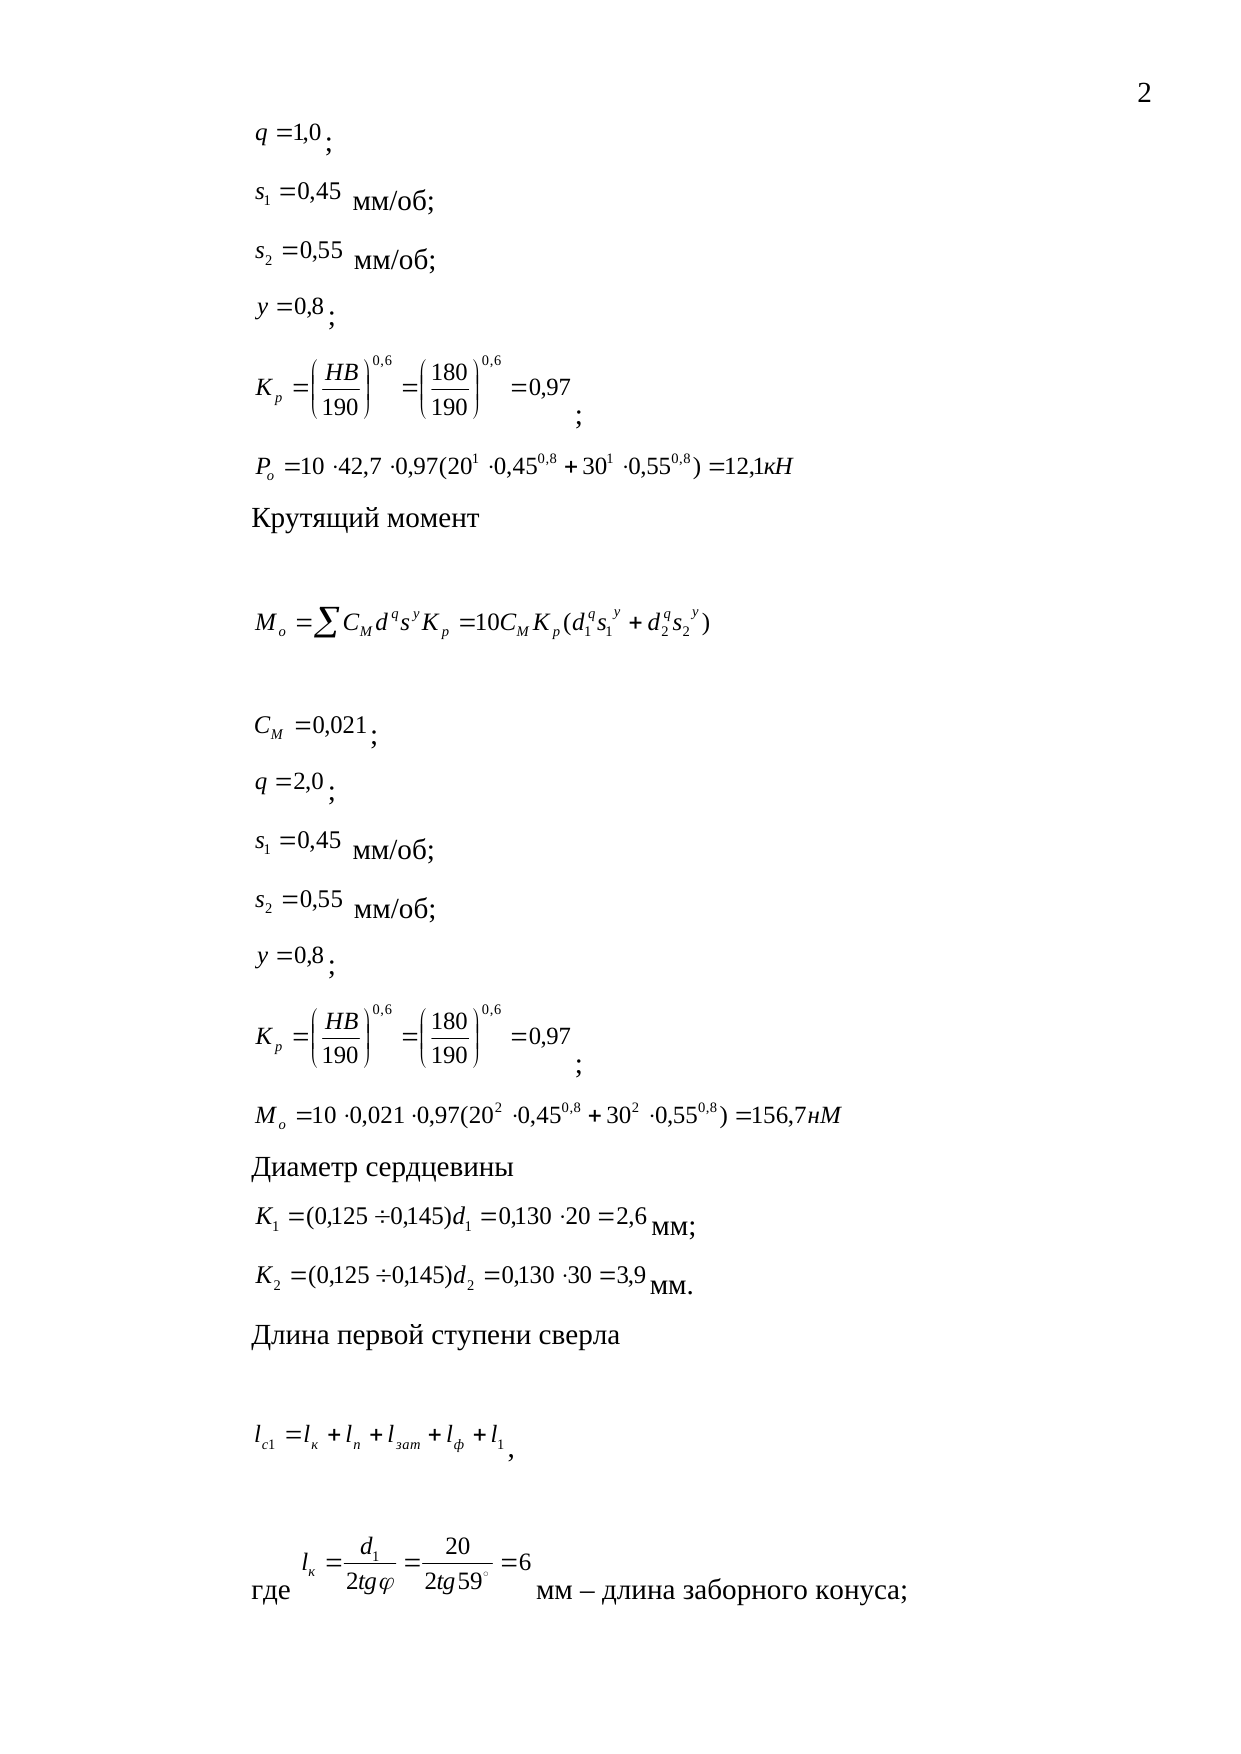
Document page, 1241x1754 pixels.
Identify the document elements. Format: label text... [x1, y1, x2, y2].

text Диаметр сердцевины [177, 1149, 1152, 1183]
text где мм – длина заборного конуса; [177, 1531, 1152, 1606]
text ; [177, 767, 1152, 806]
text ; [177, 348, 1152, 431]
text ; [177, 292, 1152, 331]
text , [177, 1418, 1152, 1463]
text Крутящий момент [177, 500, 1152, 534]
text мм/об; [177, 233, 1152, 275]
text Длина первой ступени сверла [177, 1317, 1152, 1351]
text ; [177, 118, 1152, 157]
text мм/об; [177, 882, 1152, 924]
text мм; [177, 1199, 1152, 1242]
text ; [177, 997, 1152, 1080]
text мм/об; [177, 823, 1152, 865]
text мм. [177, 1258, 1152, 1301]
text мм/об; [177, 174, 1152, 216]
text ; [177, 941, 1152, 980]
text ; [177, 708, 1152, 750]
